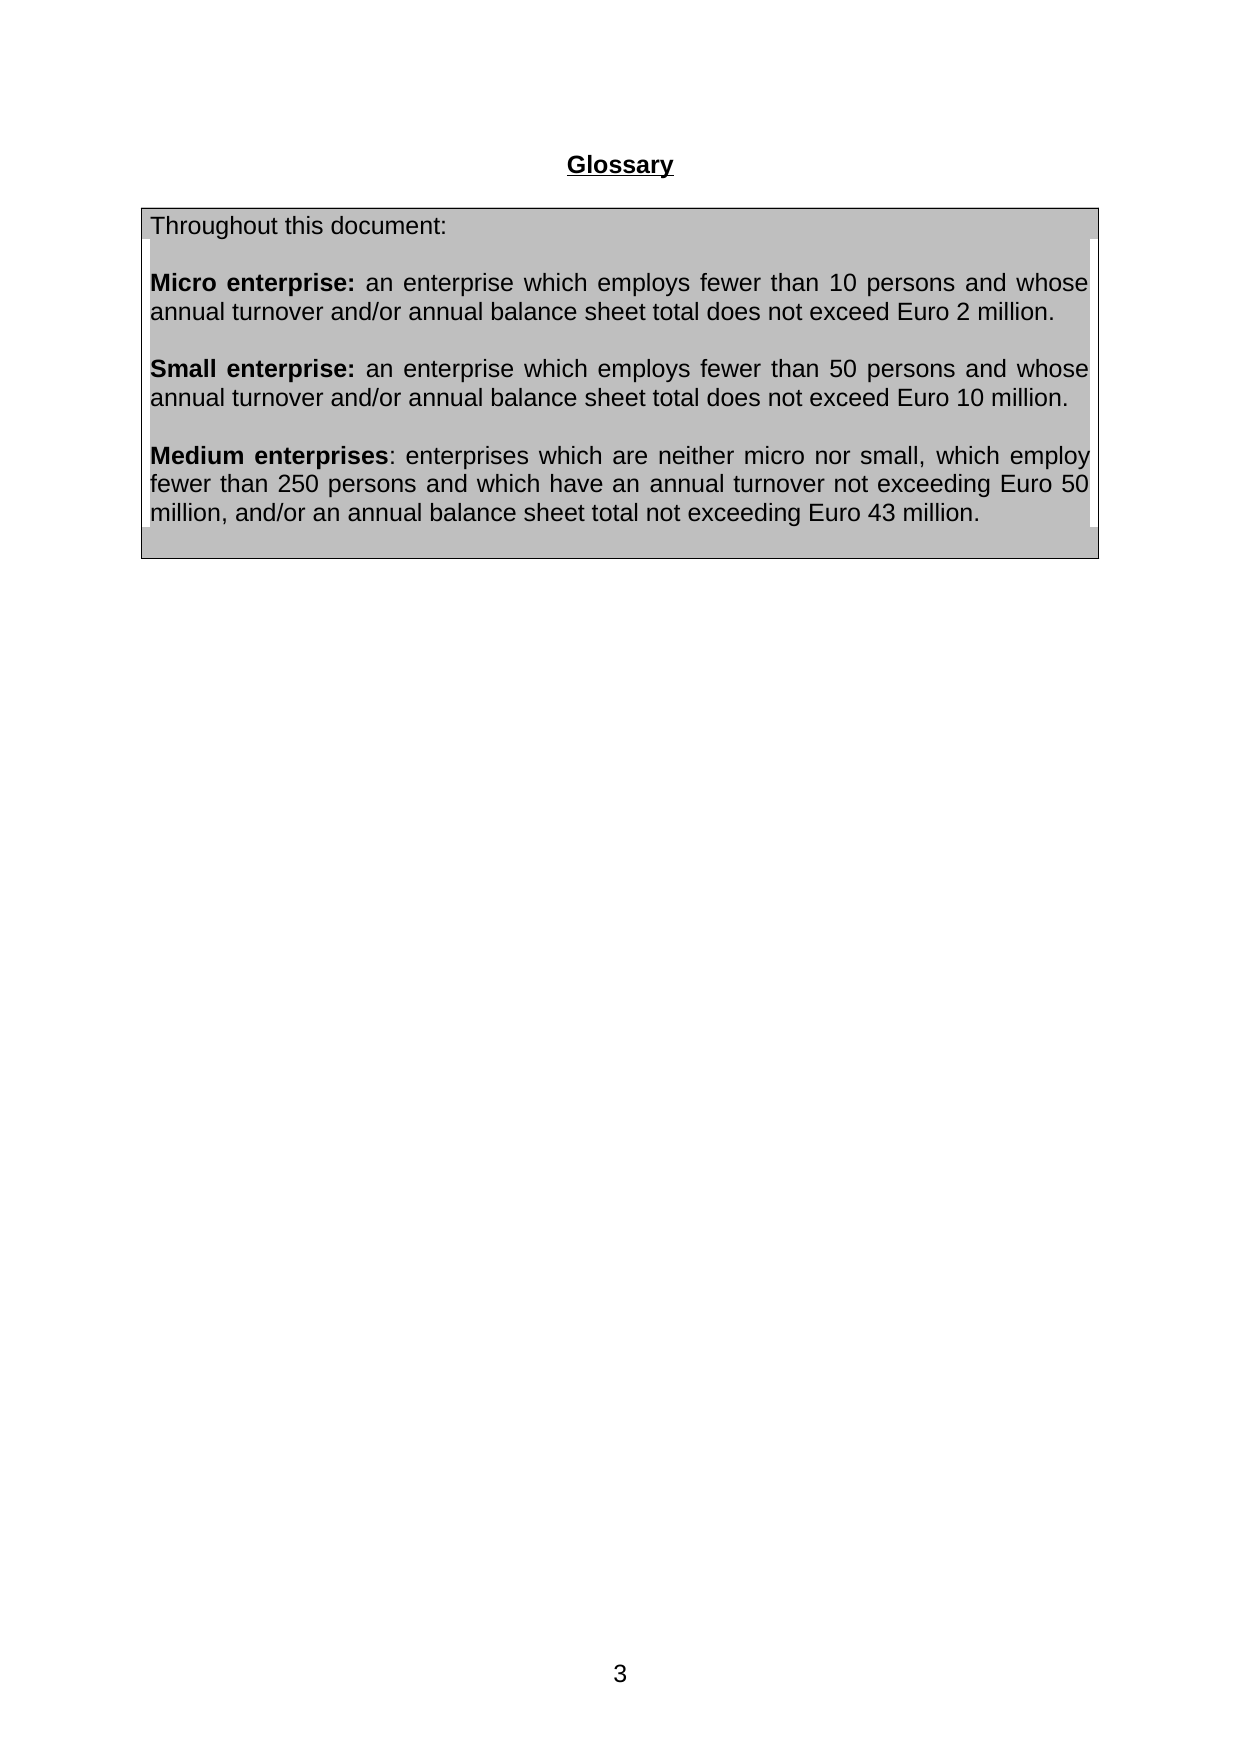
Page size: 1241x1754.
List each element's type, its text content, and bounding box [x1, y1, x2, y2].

text Small enterprise: an enterprise which employs fewer than 50 persons and whose annual turnover and/or annual balance sheet total does not exceed Euro 10 million. [150, 354, 1090, 412]
text Micro enterprise: an enterprise which employs fewer than 10 persons and whose annual turnover and/or annual balance sheet total does not exceed Euro 2 million. [150, 268, 1090, 326]
text Glossary [150, 150, 1090, 179]
text Medium enterprises: enterprises which are neither micro nor small, which employ fewer than 250 persons and which have an annual turnover not exceeding Euro 50 million, and/or an annual balance sheet total not exceeding Euro 43 million. [150, 441, 1090, 524]
text Throughout this document: [142, 209, 1098, 239]
